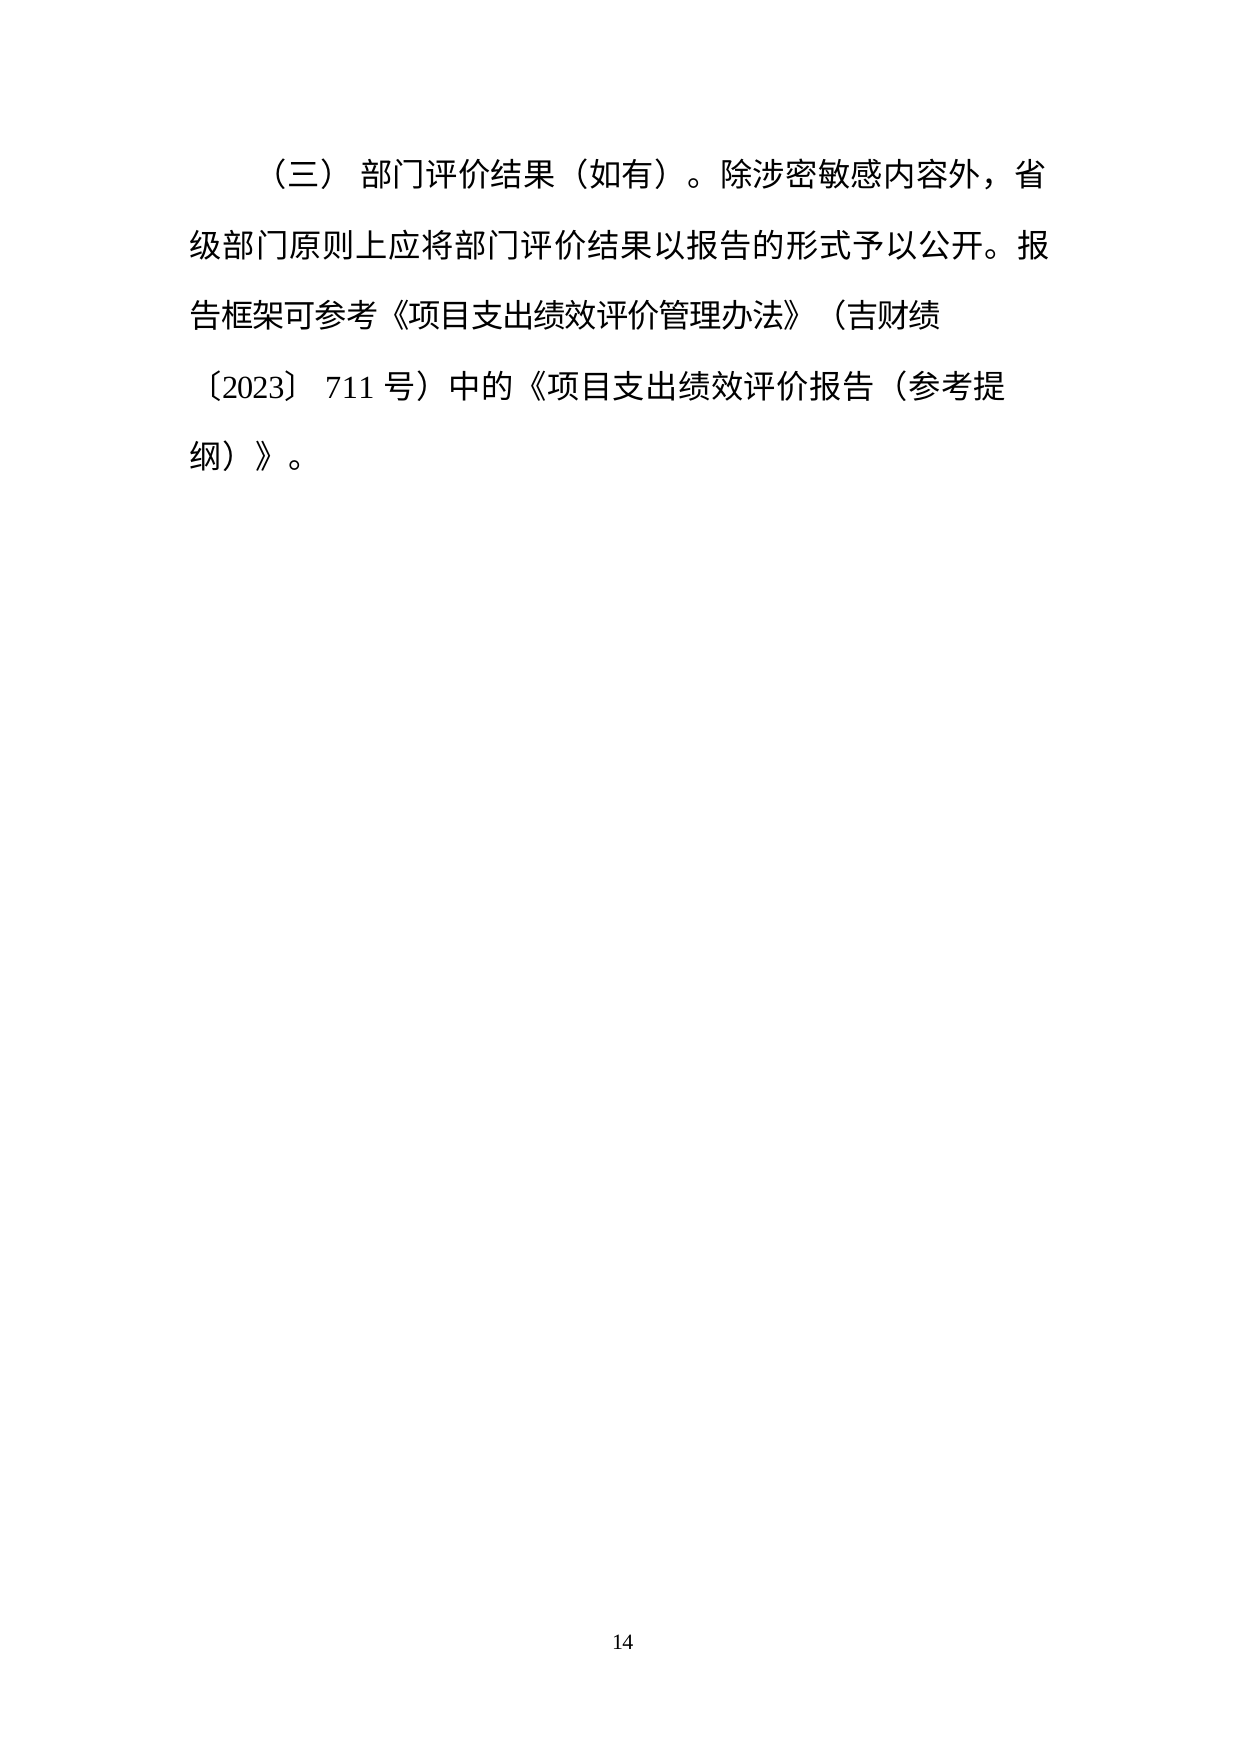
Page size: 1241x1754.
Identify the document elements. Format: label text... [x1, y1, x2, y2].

text （三） 部门评价结果（如有）。除涉密敏感内容外，省 级部门原则上应将部门评价结果以报告的形式予以公开。报 告框架可参考《项目支出绩效评价管理办法》（吉财绩〔2023〕 711 号）中的《项目支出绩效评价报告（参考提纲）》。 [189, 149, 1064, 478]
